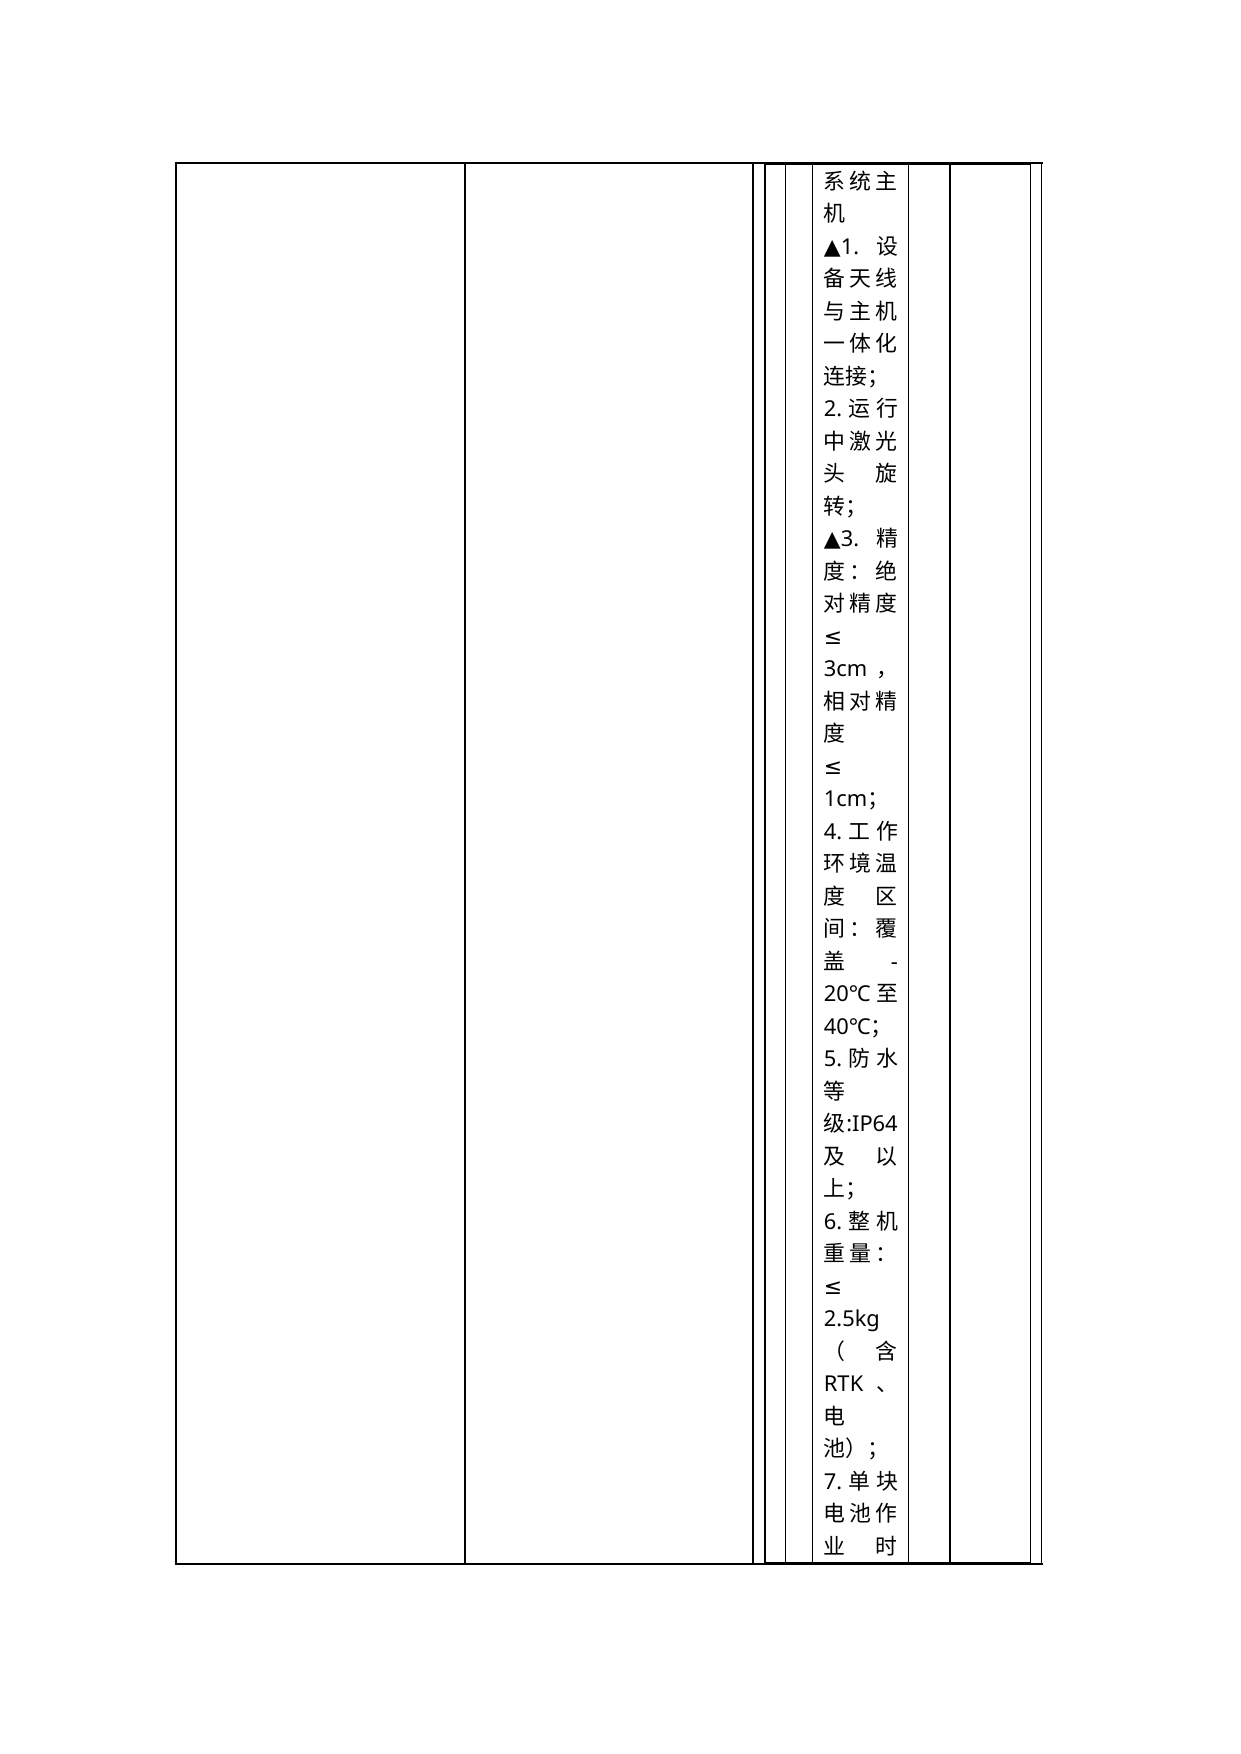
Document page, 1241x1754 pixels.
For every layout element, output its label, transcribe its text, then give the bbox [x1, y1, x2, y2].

table_cell [754, 164, 764, 1563]
table_cell [786, 165, 812, 1562]
table_cell [766, 165, 785, 1562]
table_cell [466, 164, 752, 1563]
table_cell [1031, 164, 1041, 1563]
table_cell [951, 165, 1030, 1562]
table_cell [909, 165, 949, 1562]
table_cell 1 [177, 164, 464, 1563]
table_cell [813, 165, 908, 1562]
